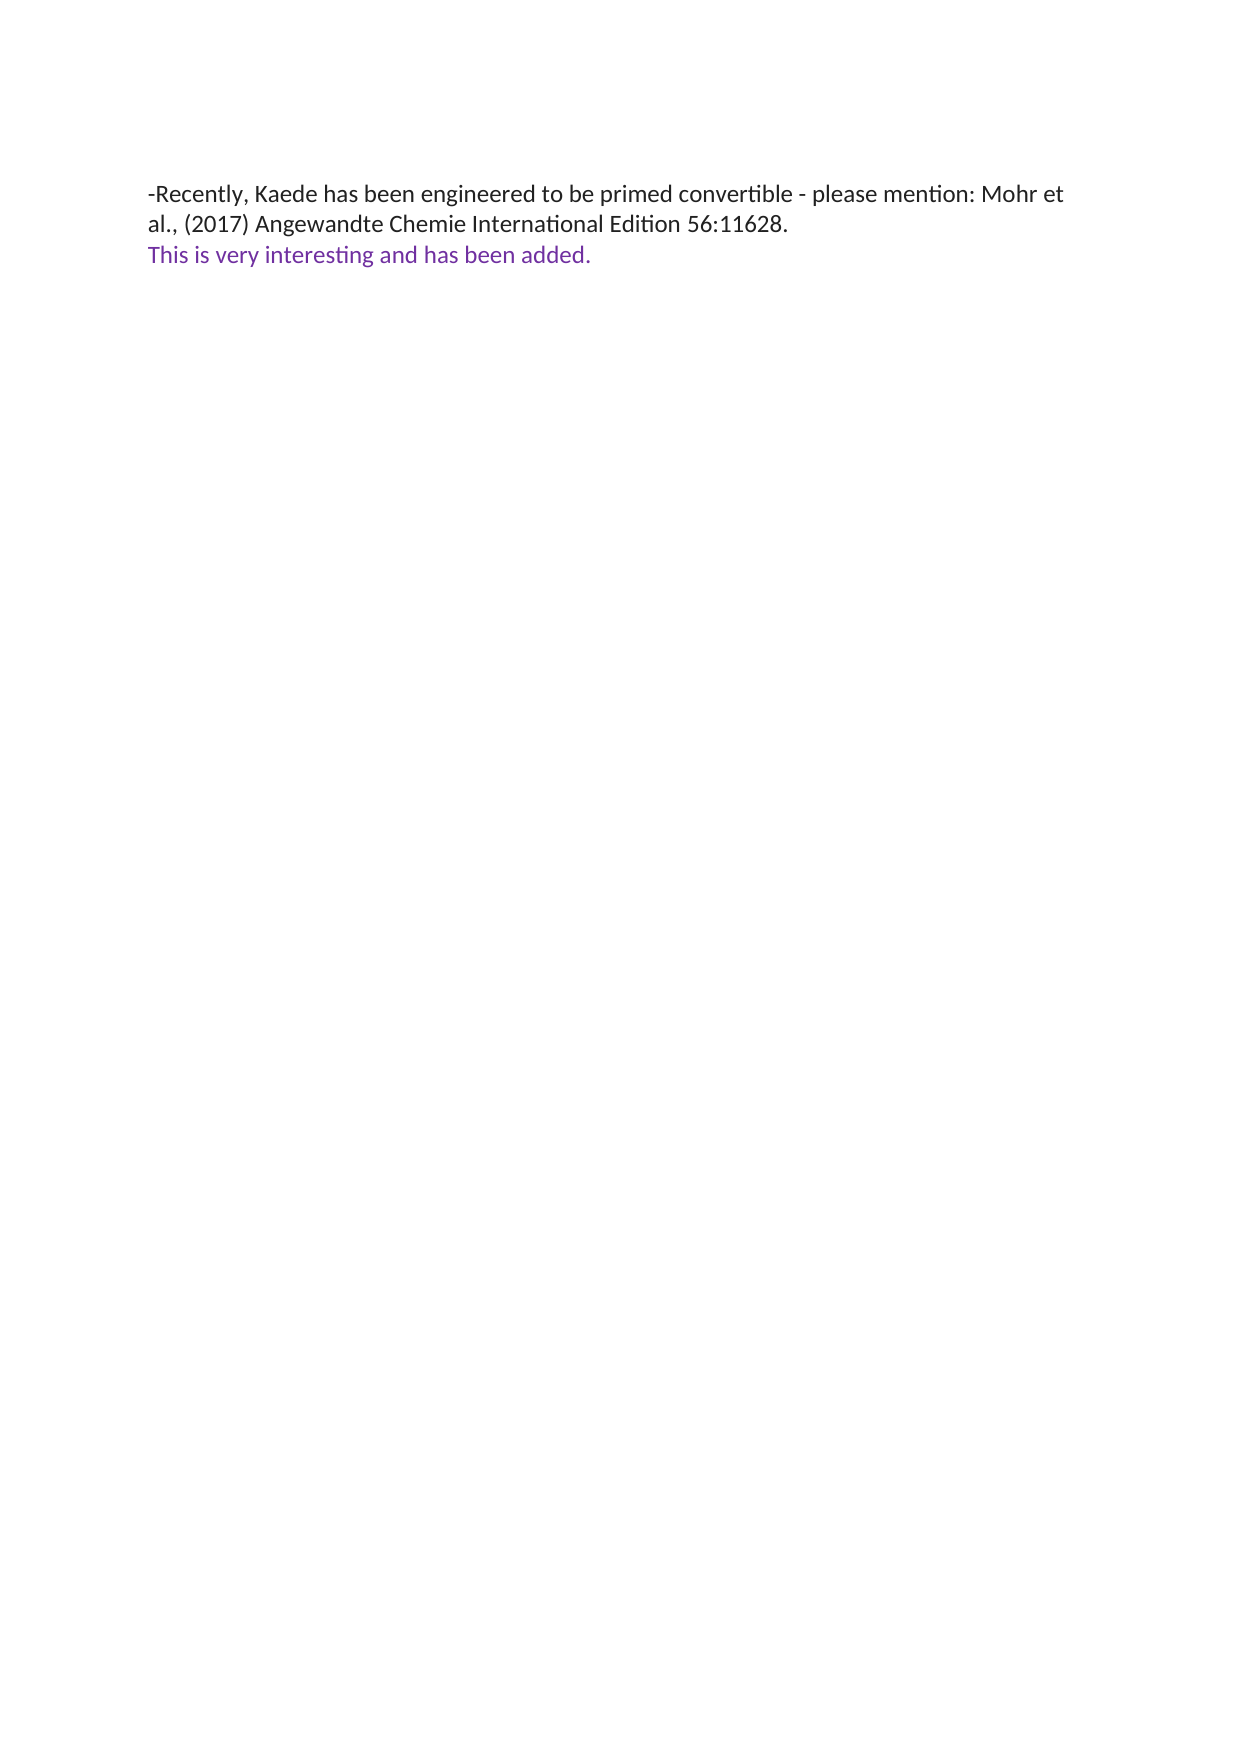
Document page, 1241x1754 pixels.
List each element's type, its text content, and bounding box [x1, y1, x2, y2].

text -Recently, Kaede has been engineered to be primed convertible - please mention: Mohr et al., (2017) Angewandte Chemie International Edition 56:11628. [148, 148, 1093, 239]
text This is very interesting and has been added. [148, 239, 1093, 270]
